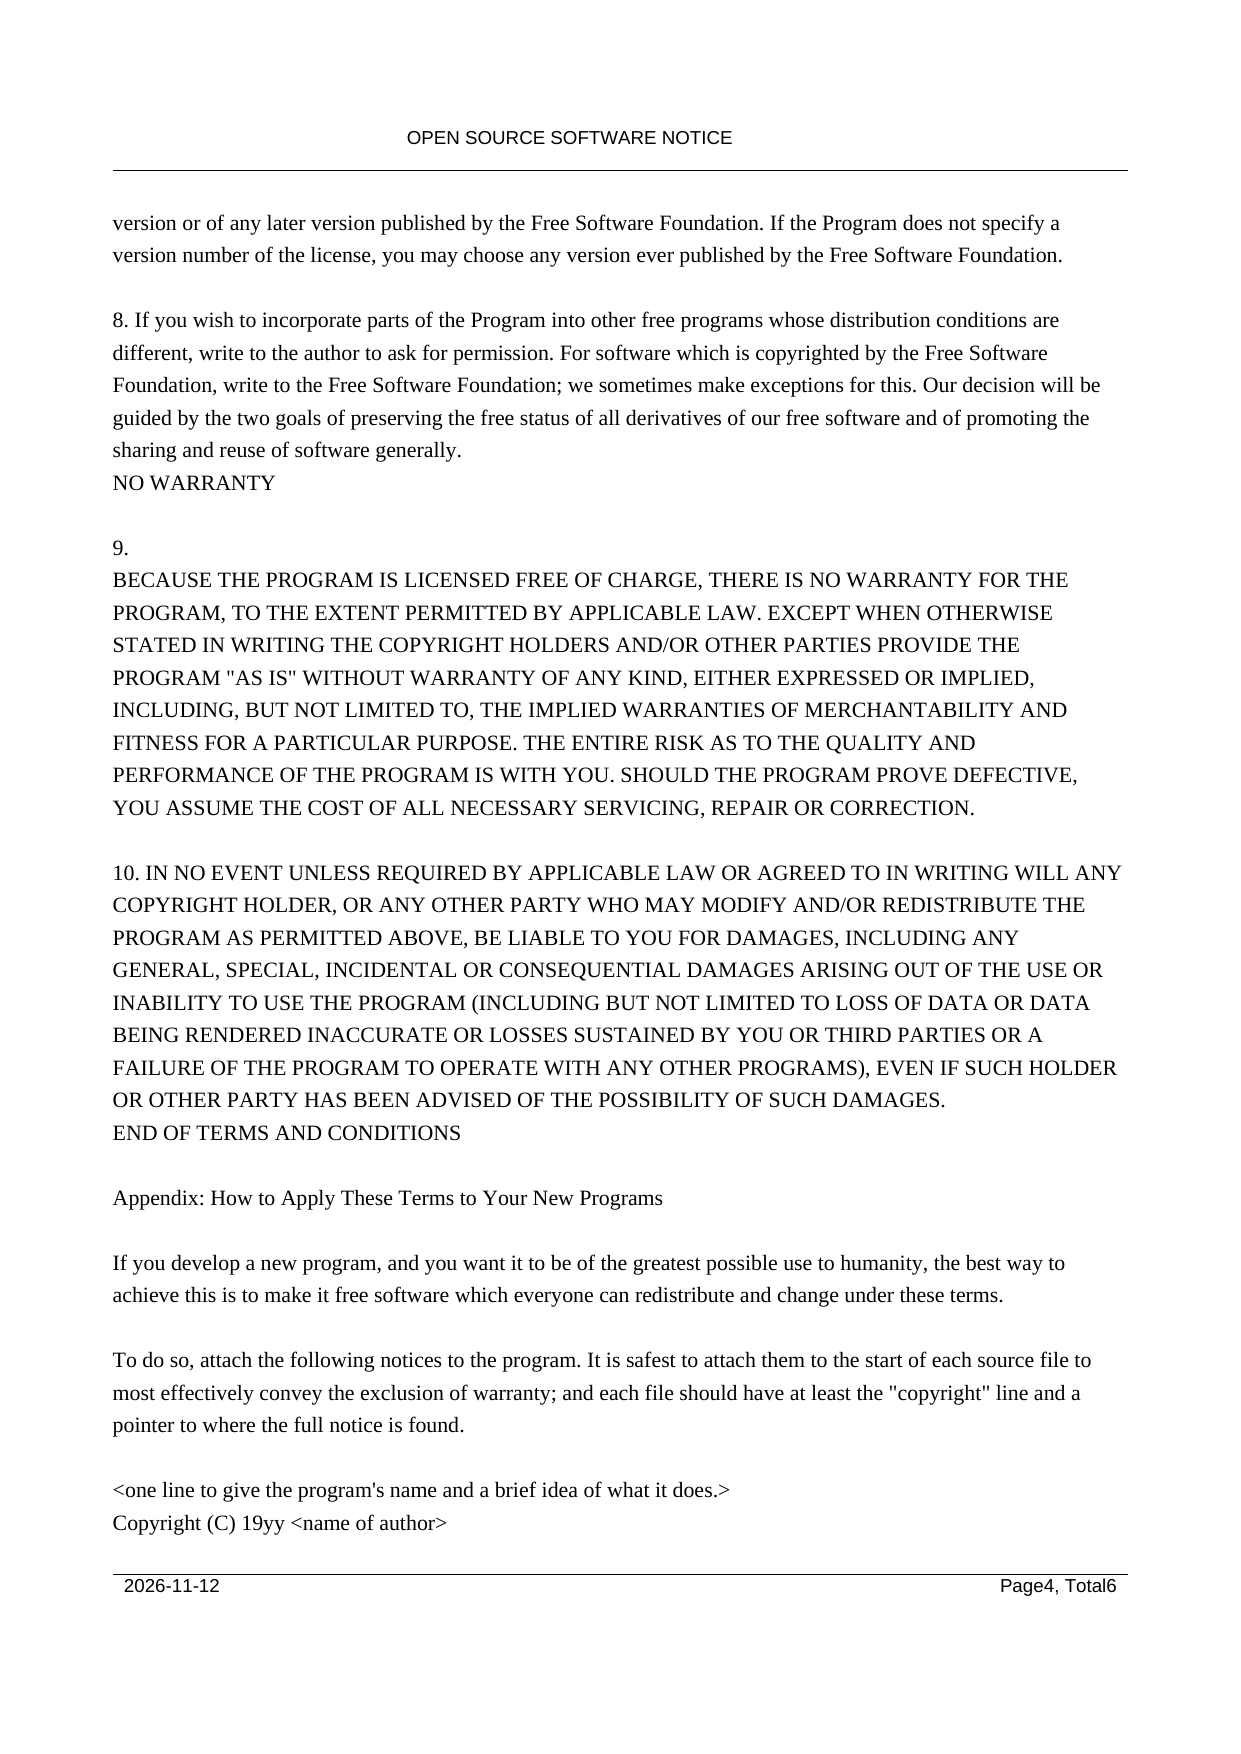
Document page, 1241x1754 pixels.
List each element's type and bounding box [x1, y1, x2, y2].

text [112, 206, 1128, 1539]
